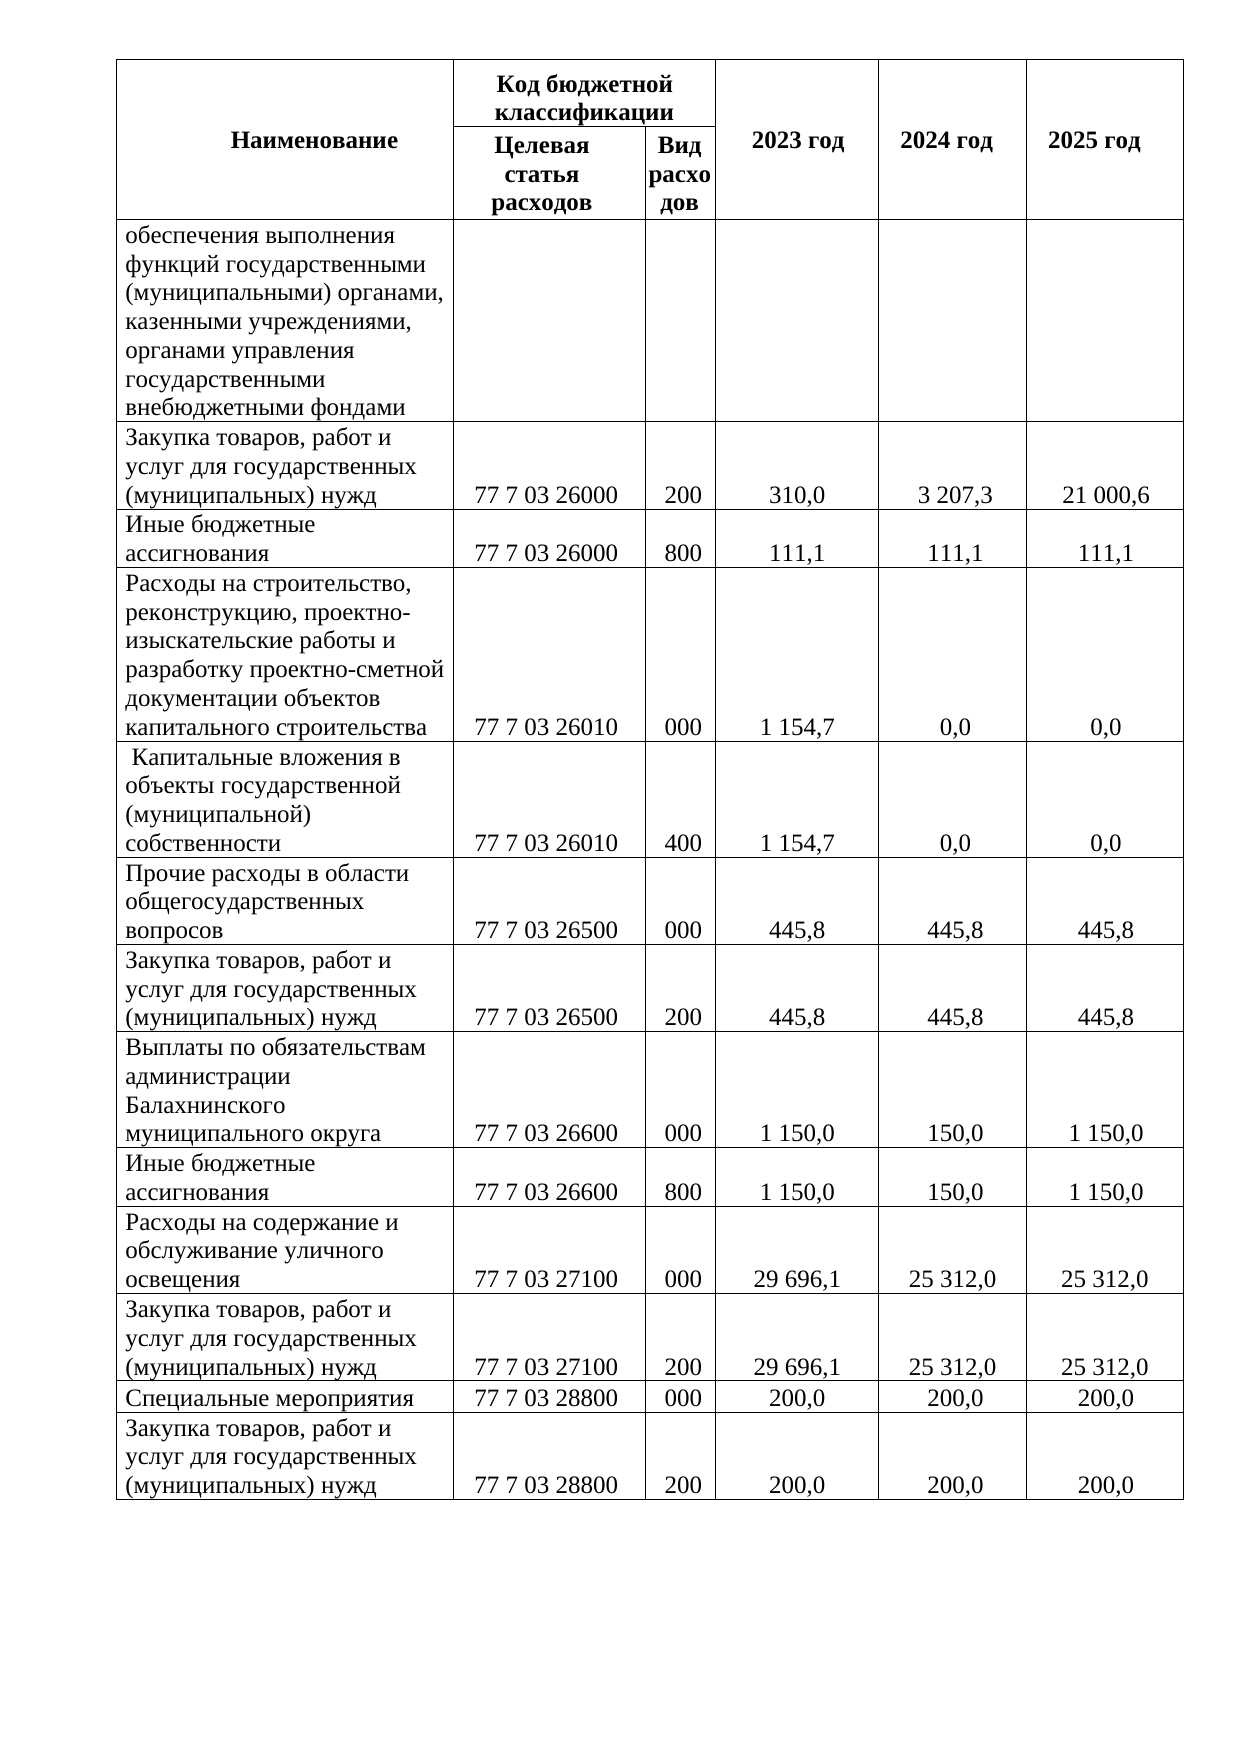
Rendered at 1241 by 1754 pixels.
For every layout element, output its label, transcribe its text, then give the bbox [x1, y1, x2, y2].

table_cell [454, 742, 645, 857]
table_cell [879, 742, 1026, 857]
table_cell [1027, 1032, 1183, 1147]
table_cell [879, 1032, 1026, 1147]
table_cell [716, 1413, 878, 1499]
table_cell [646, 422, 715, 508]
table_cell Целевая статья расходов [454, 127, 645, 219]
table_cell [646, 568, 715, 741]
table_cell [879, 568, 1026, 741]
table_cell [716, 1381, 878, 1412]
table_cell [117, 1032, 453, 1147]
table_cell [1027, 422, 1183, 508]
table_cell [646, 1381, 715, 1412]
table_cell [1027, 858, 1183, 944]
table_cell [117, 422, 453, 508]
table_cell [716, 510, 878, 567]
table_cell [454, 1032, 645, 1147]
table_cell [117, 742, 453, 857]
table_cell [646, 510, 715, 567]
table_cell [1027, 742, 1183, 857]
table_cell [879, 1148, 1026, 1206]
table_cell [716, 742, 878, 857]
table_header 2024 год [879, 60, 1026, 219]
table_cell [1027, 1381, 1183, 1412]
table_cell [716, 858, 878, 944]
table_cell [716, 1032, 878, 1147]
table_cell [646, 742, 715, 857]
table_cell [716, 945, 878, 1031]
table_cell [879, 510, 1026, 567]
table_cell Вид расходов [646, 127, 715, 219]
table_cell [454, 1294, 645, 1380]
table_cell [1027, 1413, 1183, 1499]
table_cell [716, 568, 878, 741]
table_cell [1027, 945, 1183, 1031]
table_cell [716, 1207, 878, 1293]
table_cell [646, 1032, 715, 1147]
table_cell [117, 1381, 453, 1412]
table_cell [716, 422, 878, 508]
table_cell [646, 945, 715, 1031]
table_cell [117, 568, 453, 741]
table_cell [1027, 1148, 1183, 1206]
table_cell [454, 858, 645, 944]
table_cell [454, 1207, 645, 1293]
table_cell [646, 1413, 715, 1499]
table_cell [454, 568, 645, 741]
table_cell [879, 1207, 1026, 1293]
table_header 2023 год [716, 60, 878, 219]
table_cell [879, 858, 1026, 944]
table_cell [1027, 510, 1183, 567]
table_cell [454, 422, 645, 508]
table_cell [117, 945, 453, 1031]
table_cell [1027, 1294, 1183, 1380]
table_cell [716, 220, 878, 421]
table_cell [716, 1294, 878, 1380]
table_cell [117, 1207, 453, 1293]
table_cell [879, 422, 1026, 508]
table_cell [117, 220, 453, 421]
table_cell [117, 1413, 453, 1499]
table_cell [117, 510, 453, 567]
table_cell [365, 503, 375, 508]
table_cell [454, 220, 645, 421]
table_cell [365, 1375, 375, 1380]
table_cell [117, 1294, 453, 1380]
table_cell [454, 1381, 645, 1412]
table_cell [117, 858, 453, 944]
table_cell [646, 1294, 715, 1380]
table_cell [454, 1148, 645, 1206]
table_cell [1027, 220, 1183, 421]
table_header Наименование [117, 60, 453, 219]
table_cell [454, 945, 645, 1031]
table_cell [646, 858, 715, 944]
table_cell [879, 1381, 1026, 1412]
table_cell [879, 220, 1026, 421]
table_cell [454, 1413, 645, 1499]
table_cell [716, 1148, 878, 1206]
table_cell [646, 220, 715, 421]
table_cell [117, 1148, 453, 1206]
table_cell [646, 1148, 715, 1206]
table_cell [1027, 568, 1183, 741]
table_header 2025 год [1027, 60, 1183, 219]
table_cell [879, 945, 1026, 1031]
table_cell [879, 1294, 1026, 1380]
table_header Код бюджетной классификации [454, 60, 715, 126]
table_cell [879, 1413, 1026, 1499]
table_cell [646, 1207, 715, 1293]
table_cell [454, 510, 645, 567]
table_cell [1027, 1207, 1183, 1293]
